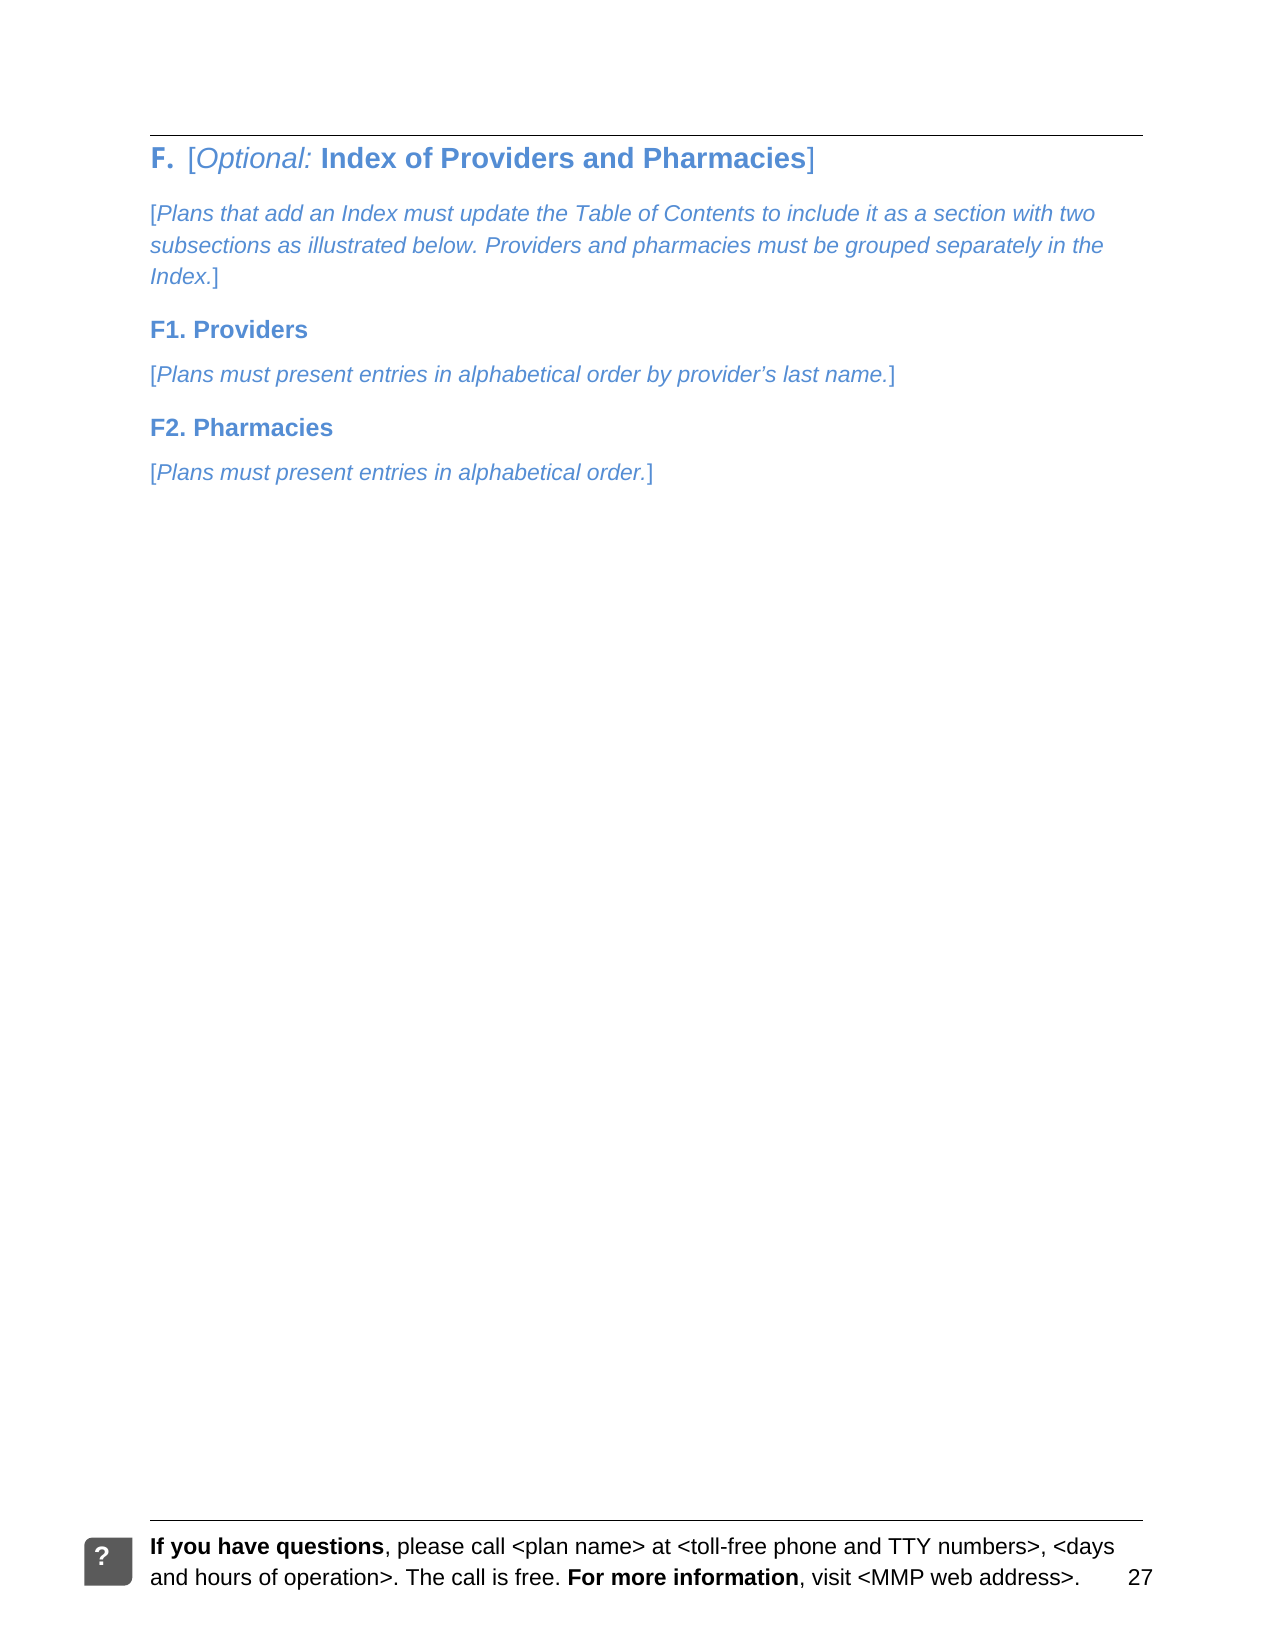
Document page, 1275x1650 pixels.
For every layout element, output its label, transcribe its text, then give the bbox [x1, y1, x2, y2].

subtitle F2. Pharmacies [150, 409, 1068, 443]
subtitle F1. Providers [150, 311, 1068, 345]
subtitle [Optional: Index of Providers and Pharmacies] [150, 136, 1143, 176]
text [Plans that add an Index must update the Table of Contents to include it as a section with two subsections as illustrated below. Providers and pharmacies must be grouped separately in the Index.] [150, 197, 1143, 291]
text [Plans must present entries in alphabetical order by provider’s last name.] [150, 357, 1143, 388]
text [Plans must present entries in alphabetical order.] [150, 455, 1068, 486]
